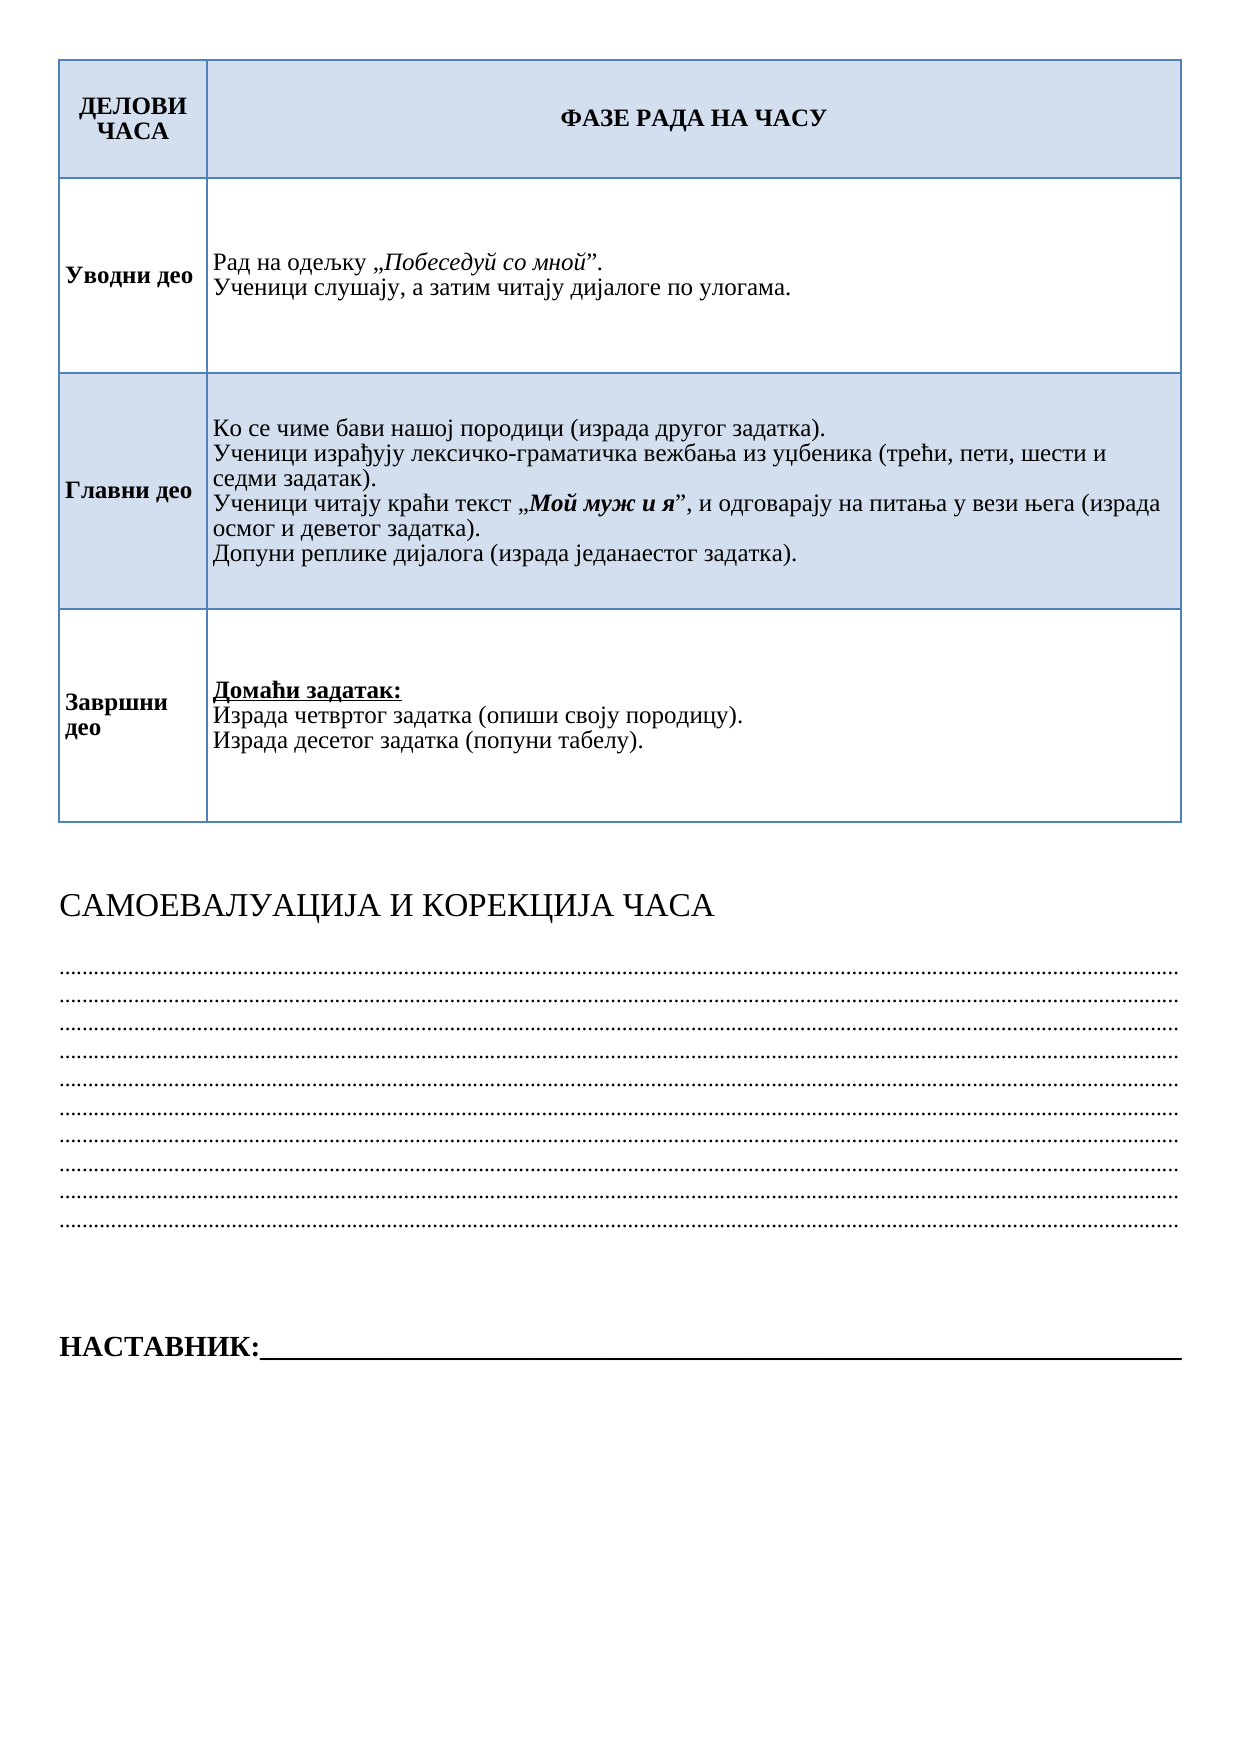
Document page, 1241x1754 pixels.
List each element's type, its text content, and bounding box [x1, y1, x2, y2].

table_cell Завршни део [60, 610, 206, 821]
table_cell Ко се чиме бави нашој породици (израда другог задатка). Ученици израђују лексичко-граматичка вежбања из уџбеника (трећи, пети, шести и седми задатак). Ученици читају краћи текст „Мой муж и я”, и одговарају на питања у вези њега (израда осмог и деветог задатка). Допуни реплике дијалога (израда једанаестог задатка). [208, 374, 1180, 608]
text НАСТАВНИК: [59, 1323, 1181, 1365]
table_cell Рад на одељку „Побеседуй со мной”. Ученици слушају, а затим читају дијалоге по улогама. [208, 179, 1180, 372]
table_header ДЕЛОВИ ЧАСА [60, 61, 206, 177]
table_cell Главни део [60, 374, 206, 608]
table_header ФАЗЕ РАДА НА ЧАСУ [208, 61, 1180, 177]
table_cell Уводни део [60, 179, 206, 372]
text САМОЕВАЛУАЦИЈА И КОРЕКЦИЈА ЧАСА [59, 885, 1181, 924]
table_cell Домаћи задатак: Израда четвртог задатка (опиши своју породицу). Израда десетог задатка (попуни табелу). [208, 610, 1180, 821]
